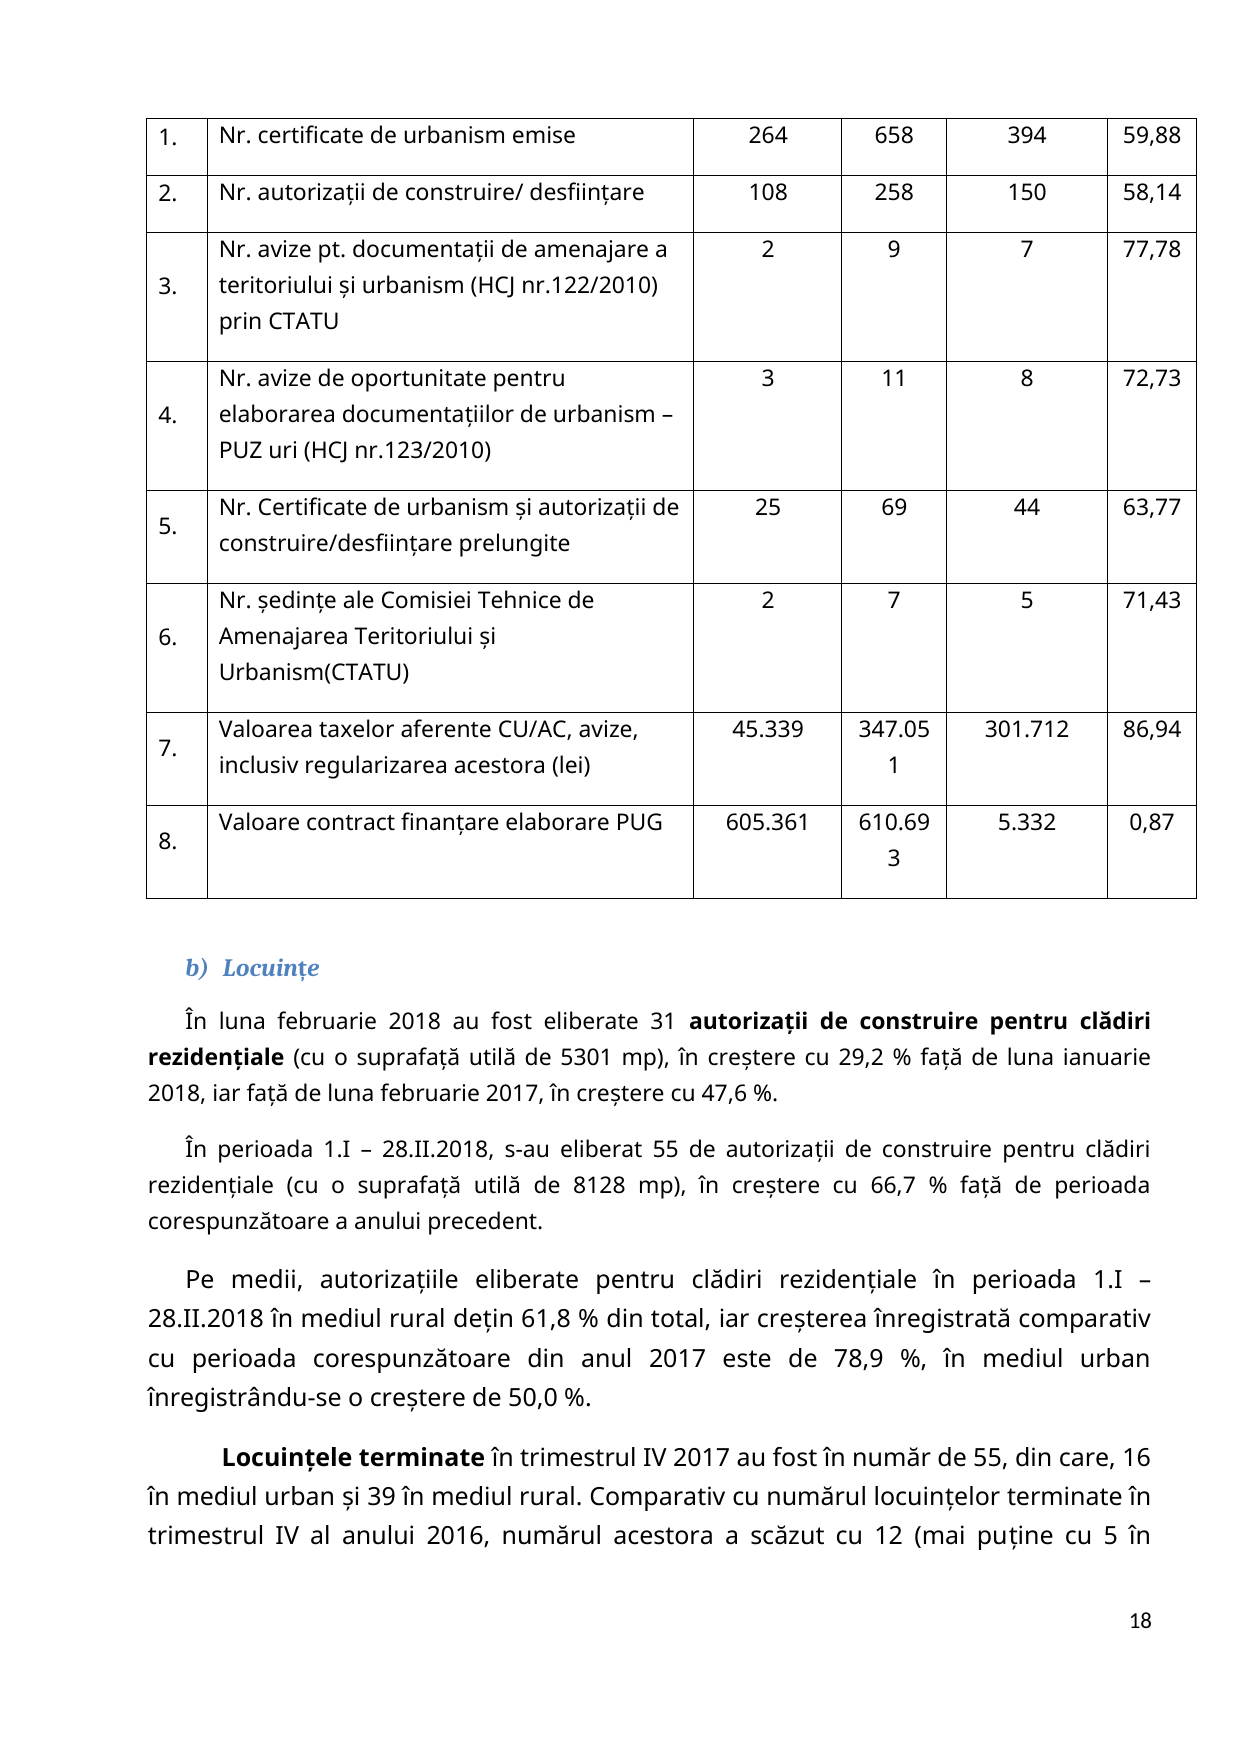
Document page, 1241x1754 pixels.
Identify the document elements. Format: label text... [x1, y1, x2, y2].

table_cell Nr. certificate de urbanism emise [208, 119, 693, 175]
table_cell [147, 713, 207, 804]
table_cell [147, 491, 207, 583]
table_cell 69 [842, 491, 946, 583]
table_cell 11 [842, 362, 946, 490]
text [148, 1439, 1152, 1552]
table_cell Nr. avize de oportunitate pentru elaborarea documentaţiilor de urbanism – PUZ uri (HCJ nr.123/2010) [208, 362, 693, 490]
table_cell 2 [694, 584, 841, 712]
table_cell 7 [947, 233, 1107, 361]
table_cell Valoare contract finanțare elaborare PUG [208, 806, 693, 897]
table_cell 77,78 [1108, 233, 1196, 361]
table_cell 264 [694, 119, 841, 175]
list Locuințe [185, 954, 1152, 982]
table_cell 301.712 [947, 713, 1107, 804]
table_cell 71,43 [1108, 584, 1196, 712]
text În perioada 1.I – 28.II.2018, s-au eliberat 55 de autorizaţii de construire pentru clădiri rezidenţiale (cu o suprafaţă utilă de 8128 mp), în creştere cu 66,7 % faţă de perioada corespunzătoare a anului precedent. [148, 1133, 1152, 1236]
table_cell 2 [694, 233, 841, 361]
table_cell 108 [694, 176, 841, 232]
table_cell Nr. autorizații de construire/ desființare [208, 176, 693, 232]
table_cell 3 [694, 362, 841, 490]
table_cell 394 [947, 119, 1107, 175]
table_cell Valoarea taxelor aferente CU/AC, avize, inclusiv regularizarea acestora (lei) [208, 713, 693, 804]
table_cell 86,94 [1108, 713, 1196, 804]
table_cell [147, 119, 207, 175]
table_cell 658 [842, 119, 946, 175]
table_cell 7 [842, 584, 946, 712]
table_cell [147, 362, 207, 490]
table_cell 347.051 [842, 713, 946, 804]
table_cell [147, 584, 207, 712]
table_cell 258 [842, 176, 946, 232]
table_cell Nr. avize pt. documentații de amenajare a teritoriului şi urbanism (HCJ nr.122/2010) prin CTATU [208, 233, 693, 361]
table_cell 150 [947, 176, 1107, 232]
table_cell 9 [842, 233, 946, 361]
table_cell 605.361 [694, 806, 841, 897]
table_cell Nr. Certificate de urbanism și autorizații de construire/desființare prelungite [208, 491, 693, 583]
table_cell 0,87 [1108, 806, 1196, 897]
table_cell 58,14 [1108, 176, 1196, 232]
table_cell [147, 176, 207, 232]
table_cell 44 [947, 491, 1107, 583]
table_cell 45.339 [694, 713, 841, 804]
text Pe medii, autorizaţiile eliberate pentru clădiri rezidenţiale în perioada 1.I – 28.II.2018 în mediul rural deţin 61,8 % din total, iar creşterea înregistrată comparativ cu perioada corespunzătoare din anul 2017 este de 78,9 %, în mediul urban înregistrându-se o creştere de 50,0 %. [148, 1262, 1152, 1413]
table_cell Nr. ședințe ale Comisiei Tehnice de Amenajarea Teritoriului şi Urbanism(CTATU) [208, 584, 693, 712]
table_cell [147, 806, 207, 897]
table_cell 5 [947, 584, 1107, 712]
text În luna februarie 2018 au fost eliberate 31 autorizaţii de construire pentru clădiri rezidenţiale (cu o suprafaţă utilă de 5301 mp), în creştere cu 29,2 % faţă de luna ianuarie 2018, iar faţă de luna februarie 2017, în creştere cu 47,6 %. [148, 1004, 1152, 1108]
table_cell 72,73 [1108, 362, 1196, 490]
table_cell 59,88 [1108, 119, 1196, 175]
table_cell 63,77 [1108, 491, 1196, 583]
table_cell 25 [694, 491, 841, 583]
table_cell 610.693 [842, 806, 946, 897]
table_cell [147, 233, 207, 361]
table_cell 5.332 [947, 806, 1107, 897]
table_cell 8 [947, 362, 1107, 490]
